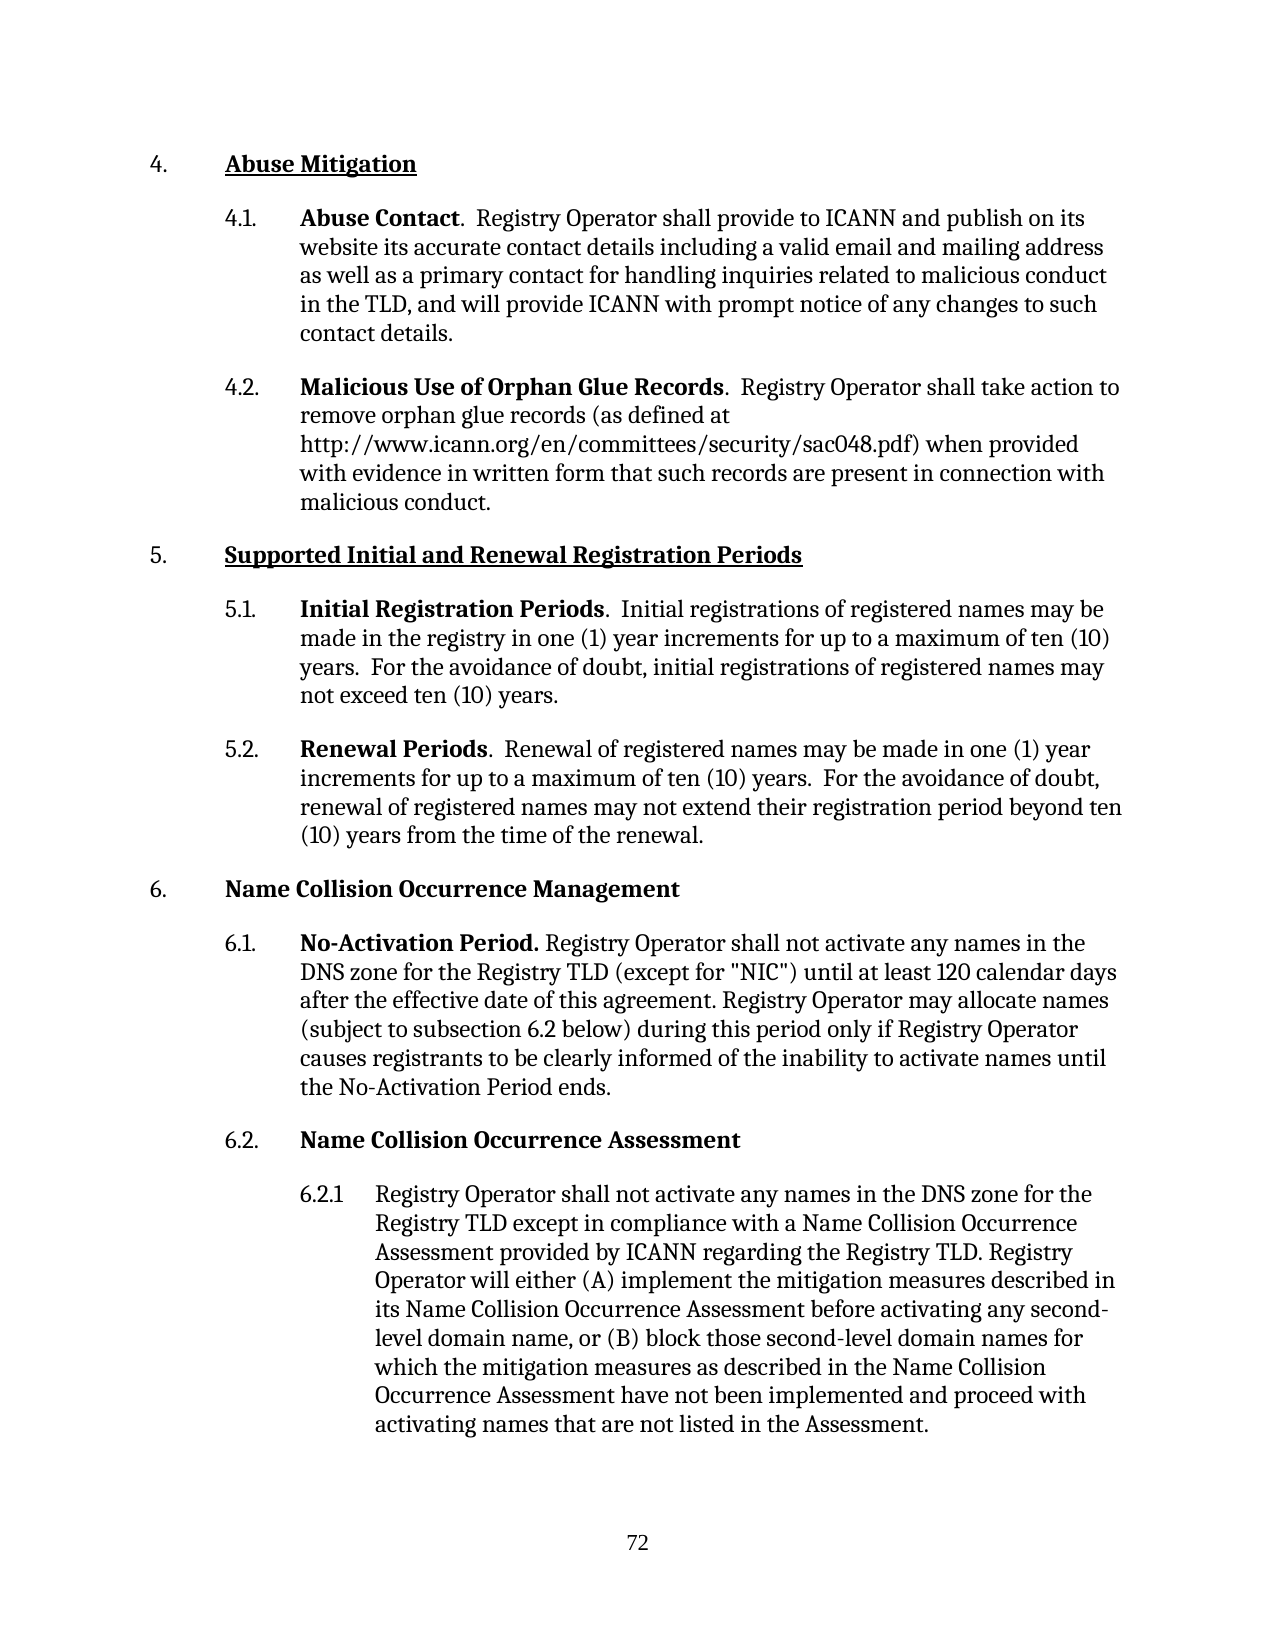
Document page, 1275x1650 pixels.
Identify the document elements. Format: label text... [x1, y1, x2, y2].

list Abuse Mitigation [150, 150, 1125, 179]
list No-Activation Period. Registry Operator shall not activate any names in the DNS zone for the Registry TLD (except for "NIC") until at least 120 calendar days after the effective date of this agreement. Registry Operator may allocate names (subject to subsection 6.2 below) during this period only if Registry Operator causes registrants to be clearly informed of the inability to activate names until the No-Activation Period ends. [225, 929, 1125, 1101]
list Initial Registration Periods. Initial registrations of registered names may be made in the registry in one (1) year increments for up to a maximum of ten (10) years. For the avoidance of doubt, initial registrations of registered names may not exceed ten (10) years. [225, 595, 1125, 710]
list Registry Operator shall not activate any names in the DNS zone for the Registry TLD except in compliance with a Name Collision Occurrence Assessment provided by ICANN regarding the Registry TLD. Registry Operator will either (A) implement the mitigation measures described in its Name Collision Occurrence Assessment before activating any second-level domain name, or (B) block those second-level domain names for which the mitigation measures as described in the Name Collision Occurrence Assessment have not been implemented and proceed with activating names that are not listed in the Assessment. [300, 1180, 1125, 1439]
list Supported Initial and Renewal Registration Periods [150, 541, 1125, 570]
list Name Collision Occurrence Assessment [225, 1126, 1125, 1155]
list Malicious Use of Orphan Glue Records. Registry Operator shall take action to remove orphan glue records (as defined at http://www.icann.org/en/committees/security/sac048.pdf) when provided with evidence in written form that such records are present in connection with malicious conduct. [225, 372, 1125, 516]
list Abuse Contact. Registry Operator shall provide to ICANN and publish on its website its accurate contact details including a valid email and mailing address as well as a primary contact for handling inquiries related to malicious conduct in the TLD, and will provide ICANN with prompt notice of any changes to such contact details. [225, 204, 1125, 347]
list Renewal Periods. Renewal of registered names may be made in one (1) year increments for up to a maximum of ten (10) years. For the avoidance of doubt, renewal of registered names may not extend their registration period beyond ten (10) years from the time of the renewal. [225, 735, 1125, 850]
list Name Collision Occurrence Management [150, 875, 1125, 904]
